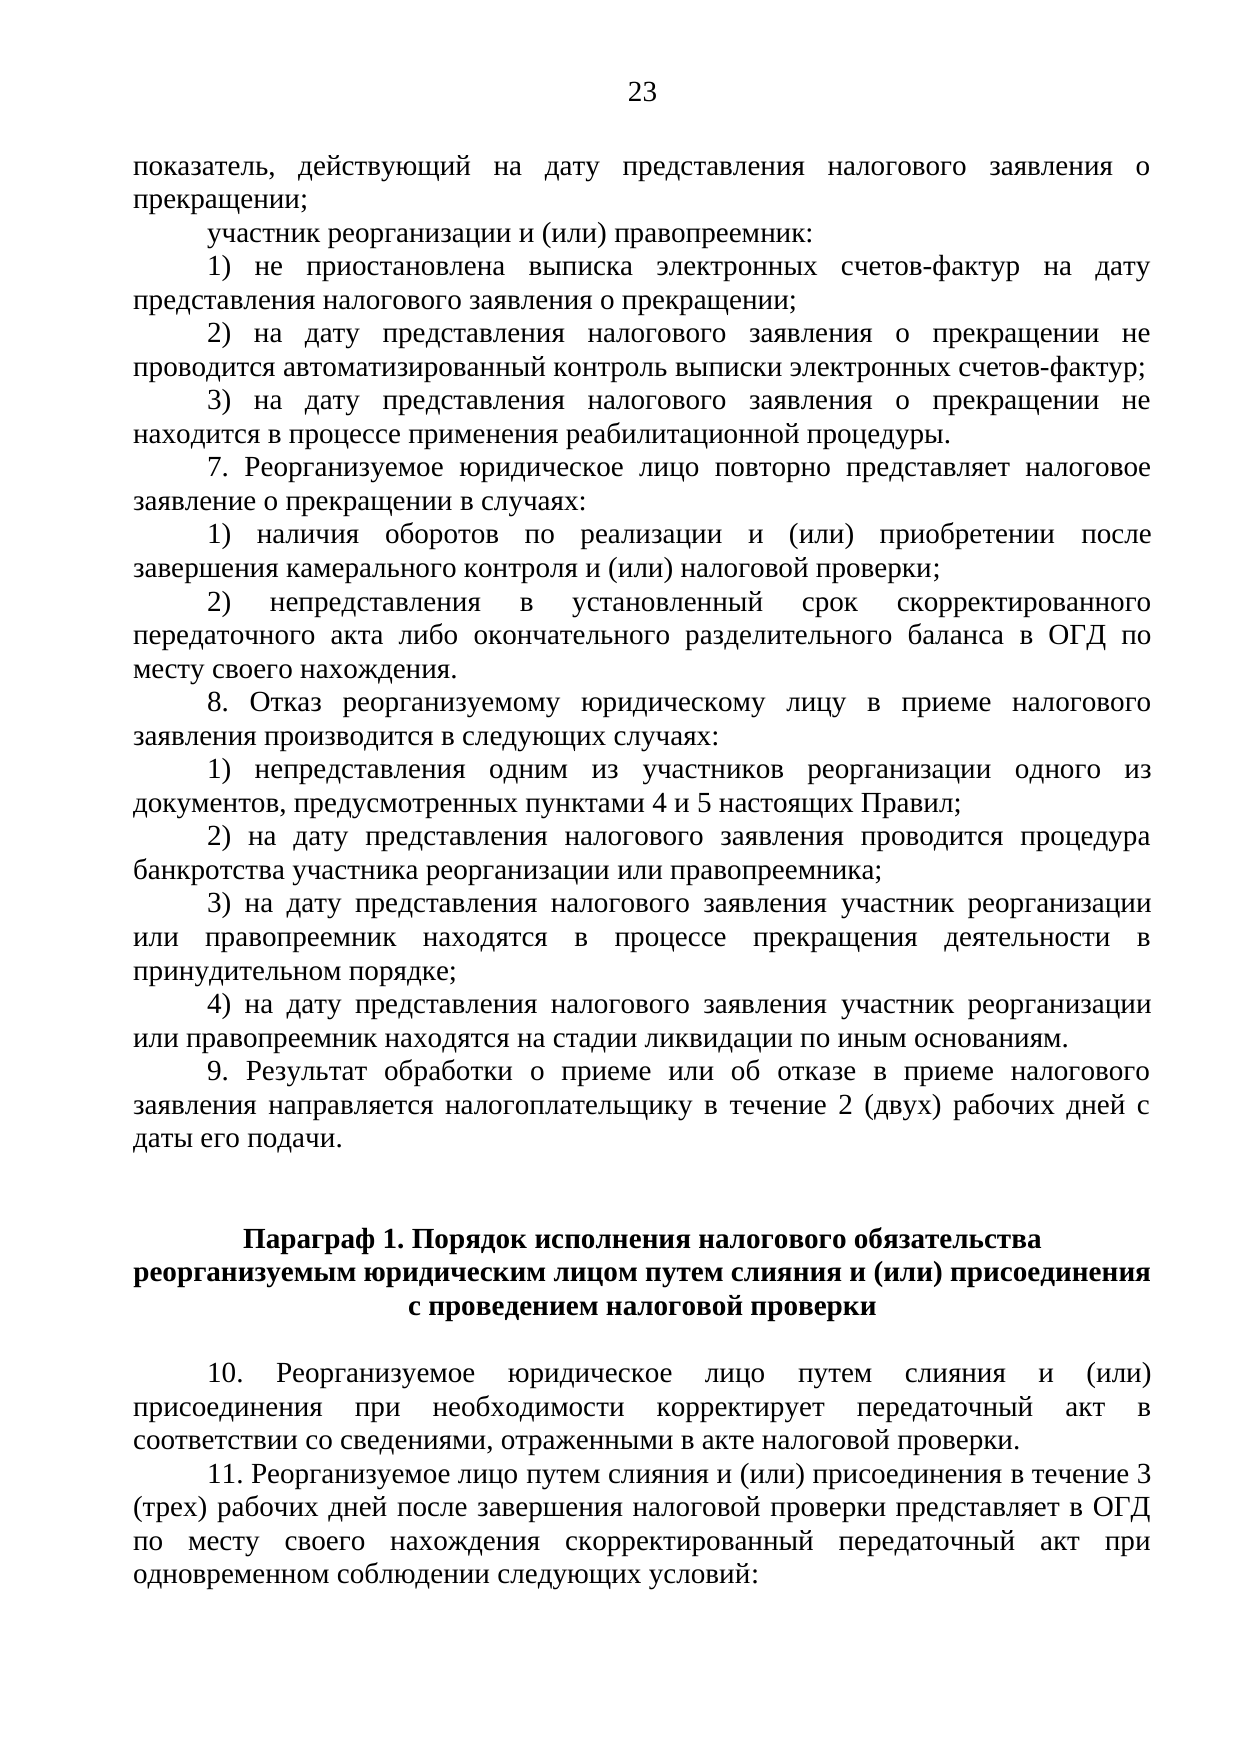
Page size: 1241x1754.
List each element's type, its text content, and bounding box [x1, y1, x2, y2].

text 10. Реорганизуемое юридическое лицо путем слияния и (или) присоединения при необходимости корректирует передаточный акт в соответствии со сведениями, отраженными в акте налоговой проверки. [133, 1355, 1152, 1456]
text 2) непредставления в установленный срок скорректированного передаточного акта либо окончательного разделительного баланса в ОГД по месту своего нахождения. [133, 584, 1152, 684]
text 8. Отказ реорганизуемому юридическому лицу в приеме налогового заявления производится в следующих случаях: [133, 684, 1152, 751]
text 1) непредставления одним из участников реорганизации одного из документов, предусмотренных пунктами 4 и 5 настоящих Правил; [133, 751, 1152, 818]
text 2) на дату представления налогового заявления проводится процедура банкротства участника реорганизации или правопреемника; [133, 818, 1152, 886]
text 3) на дату представления налогового заявления о прекращении не находится в процессе применения реабилитационной процедуры. [133, 382, 1152, 449]
text 3) на дату представления налогового заявления участник реорганизации или правопреемник находятся в процессе прекращения деятельности в принудительном порядке; [133, 886, 1152, 986]
text 7. Реорганизуемое юридическое лицо повторно представляет налоговое заявление о прекращении в случаях: [133, 449, 1152, 517]
text участник реорганизации и (или) правопреемник: [133, 215, 1152, 248]
text 1) наличия оборотов по реализации и (или) приобретении после завершения камерального контроля и (или) налоговой проверки; [133, 517, 1152, 584]
text 9. Результат обработки о приеме или об отказе в приеме налогового заявления направляется налогоплательщику в течение 2 (двух) рабочих дней с даты его подачи. [133, 1053, 1152, 1154]
text Параграф 1. Порядок исполнения налогового обязательства реорганизуемым юридическим лицом путем слияния и (или) присоединения с проведением налоговой проверки [133, 1221, 1152, 1322]
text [133, 148, 1152, 215]
text 1) не приостановлена выписка электронных счетов-фактур на дату представления налогового заявления о прекращении; [133, 248, 1152, 315]
text 2) на дату представления налогового заявления о прекращении не проводится автоматизированный контроль выписки электронных счетов-фактур; [133, 315, 1152, 382]
text 11. Реорганизуемое лицо путем слияния и (или) присоединения в течение 3 (трех) рабочих дней после завершения налоговой проверки представляет в ОГД по месту своего нахождения скорректированный передаточный акт при одновременном соблюдении следующих условий: [133, 1456, 1152, 1590]
text 4) на дату представления налогового заявления участник реорганизации или правопреемник находятся на стадии ликвидации по иным основаниям. [133, 986, 1152, 1053]
